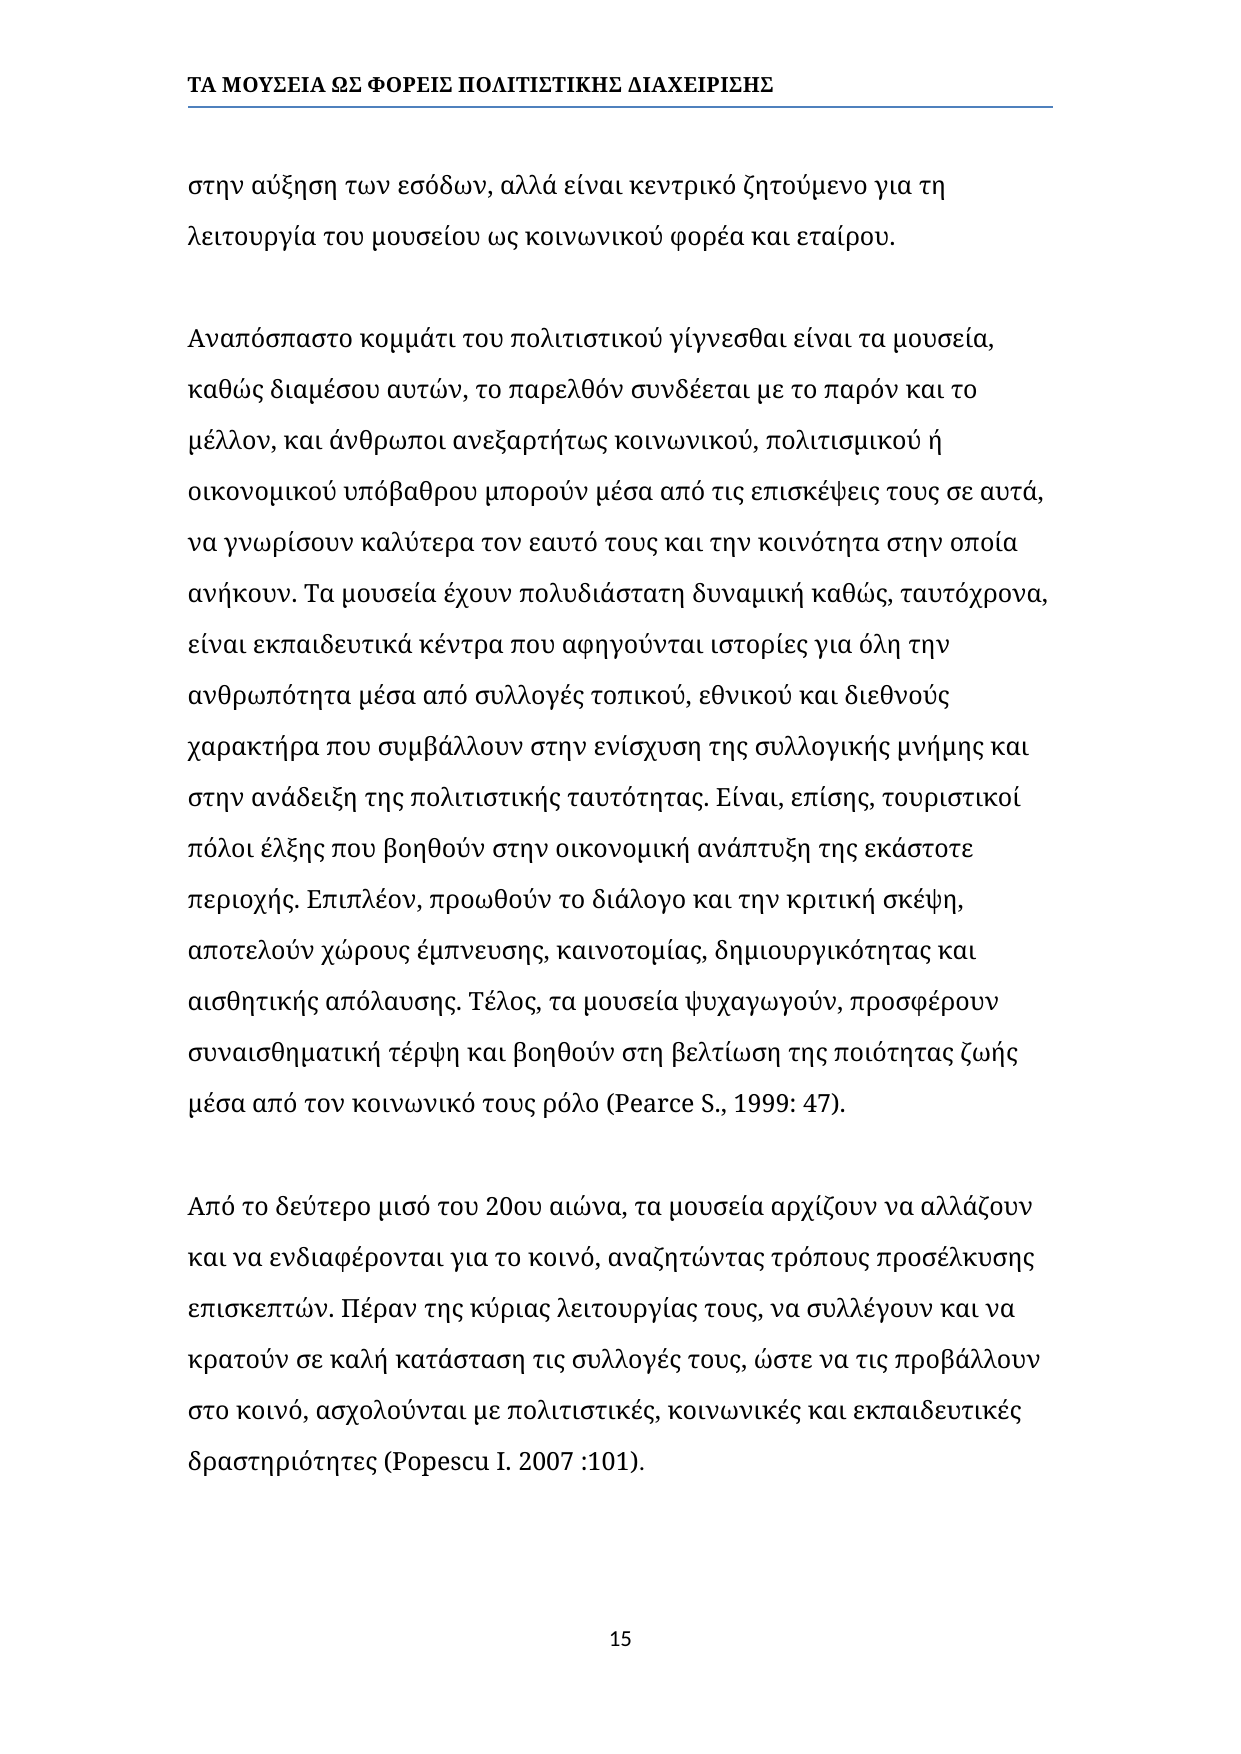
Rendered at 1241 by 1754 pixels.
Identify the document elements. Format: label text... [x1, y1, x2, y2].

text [187, 167, 1053, 252]
text Από το δεύτερο μισό του 20ου αιώνα, τα μουσεία αρχίζουν να αλλάζουν και να ενδιαφέρονται για το κοινό, αναζητώντας τρόπους προσέλκυσης επισκεπτών. Πέραν της κύριας λειτουργίας τους, να συλλέγουν και να κρατούν σε καλή κατάσταση τις συλλογές τους, ώστε να τις προβάλλουν στο κοινό, ασχολούνται με πολιτιστικές, κοινωνικές και εκπαιδευτικές δραστηριότητες (Popescu I. 2007 :101). [187, 1188, 1053, 1477]
text Αναπόσπαστο κομμάτι του πολιτιστικού γίγνεσθαι είναι τα μουσεία, καθώς διαμέσου αυτών, το παρελθόν συνδέεται με το παρόν και το μέλλον, και άνθρωποι ανεξαρτήτως κοινωνικού, πολιτισμικού ή οικονομικού υπόβαθρου μπορούν μέσα από τις επισκέψεις τους σε αυτά, να γνωρίσουν καλύτερα τον εαυτό τους και την κοινότητα στην οποία ανήκουν. Τα μουσεία έχουν πολυδιάστατη δυναμική καθώς, ταυτόχρονα, είναι εκπαιδευτικά κέντρα που αφηγούνται ιστορίες για όλη την ανθρωπότητα μέσα από συλλογές τοπικού, εθνικού και διεθνούς χαρακτήρα που συμβάλλουν στην ενίσχυση της συλλογικής μνήμης και στην ανάδειξη της πολιτιστικής ταυτότητας. Είναι, επίσης, τουριστικοί πόλοι έλξης που βοηθούν στην οικονομική ανάπτυξη της εκάστοτε περιοχής. Επιπλέον, προωθούν το διάλογο και την κριτική σκέψη, αποτελούν χώρους έμπνευσης, καινοτομίας, δημιουργικότητας και αισθητικής απόλαυσης. Τέλος, τα μουσεία ψυχαγωγούν, προσφέρουν συναισθηματική τέρψη και βοηθούν στη βελτίωση της ποιότητας ζωής μέσα από τον κοινωνικό τους ρόλο (Pearce S., 1999: 47). [187, 321, 1053, 1120]
